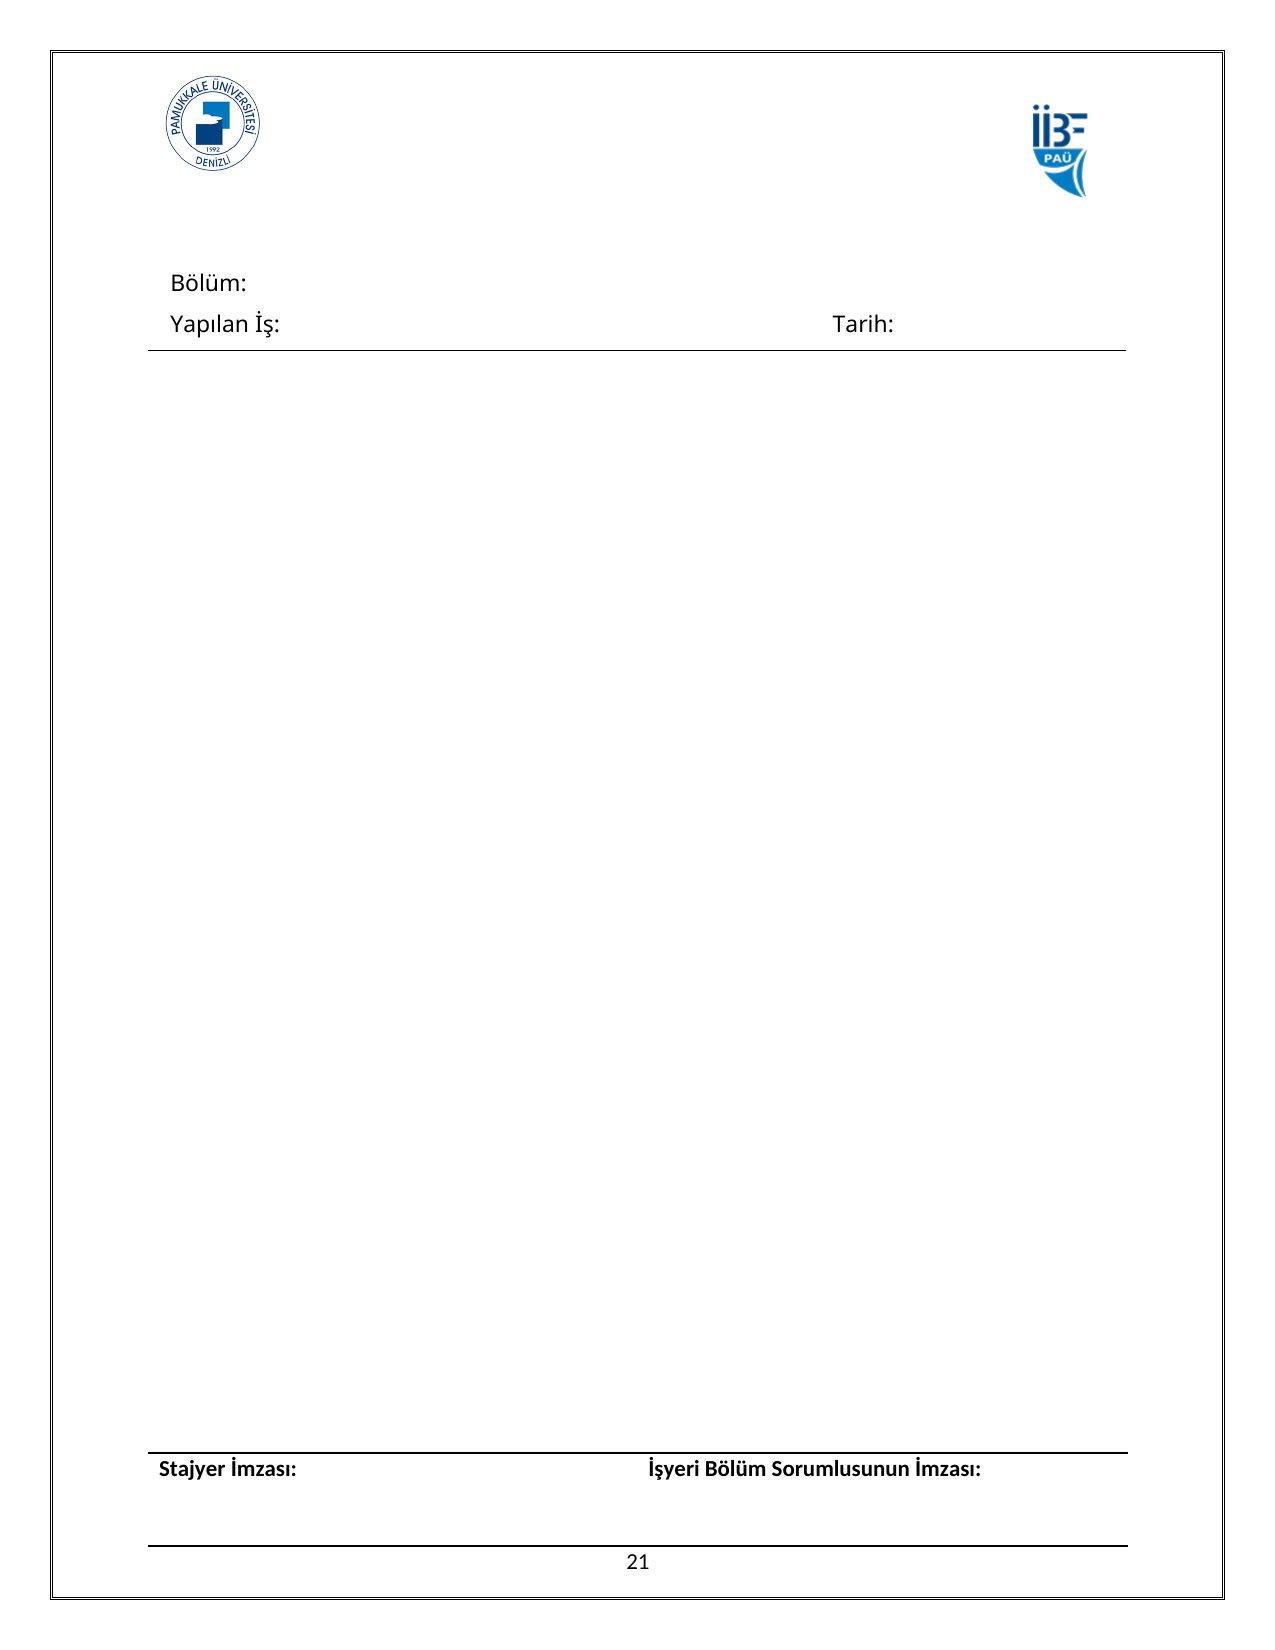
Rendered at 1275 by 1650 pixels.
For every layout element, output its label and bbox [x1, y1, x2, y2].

picture [164, 75, 261, 172]
picture [1022, 88, 1101, 216]
